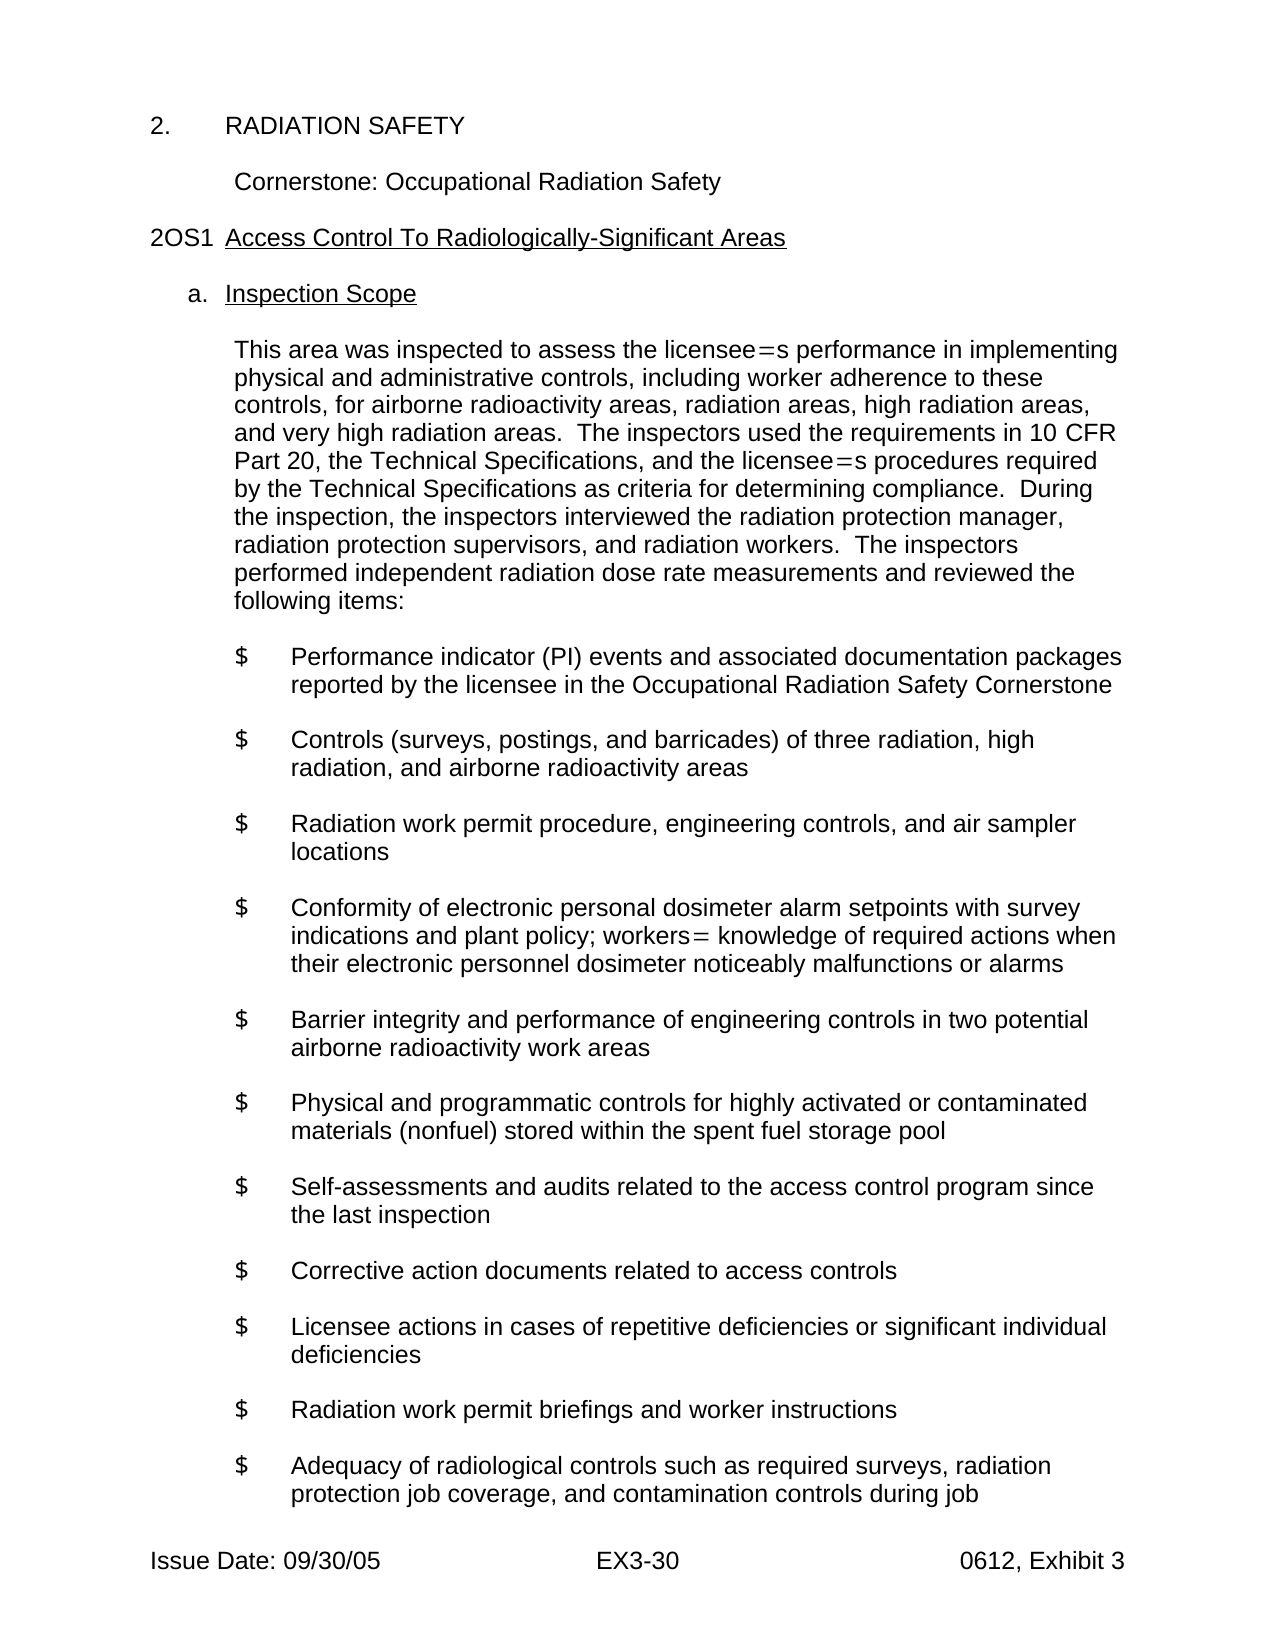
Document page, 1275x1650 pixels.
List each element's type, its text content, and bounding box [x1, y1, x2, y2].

list Conformity of electronic personal dosimeter alarm setpoints with survey indications and plant policy; workers knowledge of required actions when their electronic personnel dosimeter noticeably malfunctions or alarms [234, 894, 1125, 978]
list Physical and programmatic controls for highly activated or contaminated materials (nonfuel) stored within the spent fuel storage pool [234, 1089, 1125, 1145]
list Corrective action documents related to access controls [234, 1257, 1125, 1285]
list Performance indicator (PI) events and associated documentation packages reported by the licensee in the Occupational Radiation Safety Cornerstone [234, 643, 1125, 699]
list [234, 1452, 1125, 1508]
list Radiation work permit procedure, engineering controls, and air sampler locations [234, 810, 1125, 866]
text 2OS1 Access Control To Radiologically-Significant Areas [150, 224, 1125, 252]
text This area was inspected to assess the licensees performance in implementing physical and administrative controls, including worker adherence to these controls, for airborne radioactivity areas, radiation areas, high radiation areas, and very high radiation areas. The inspectors used the requirements in 10 CFR Part 20, the Technical Specifications, and the licensees procedures required by the Technical Specifications as criteria for determining compliance. During the inspection, the inspectors interviewed the radiation protection manager, radiation protection supervisors, and radiation workers. The inspectors performed independent radiation dose rate measurements and reviewed the following items: [234, 336, 1125, 615]
list Barrier integrity and performance of engineering controls in two potential airborne radioactivity work areas [234, 1006, 1125, 1062]
text 2. RADIATION SAFETY [150, 112, 1125, 140]
list Licensee actions in cases of repetitive deficiencies or significant individual deficiencies [234, 1313, 1125, 1369]
text Cornerstone: Occupational Radiation Safety [225, 168, 1125, 196]
list Radiation work permit briefings and worker instructions [234, 1397, 1125, 1424]
list Controls (surveys, postings, and barricades) of three radiation, high radiation, and airborne radioactivity areas [234, 727, 1125, 782]
list Self-assessments and audits related to the access control program since the last inspection [234, 1173, 1125, 1229]
text a. Inspection Scope [187, 280, 1125, 308]
